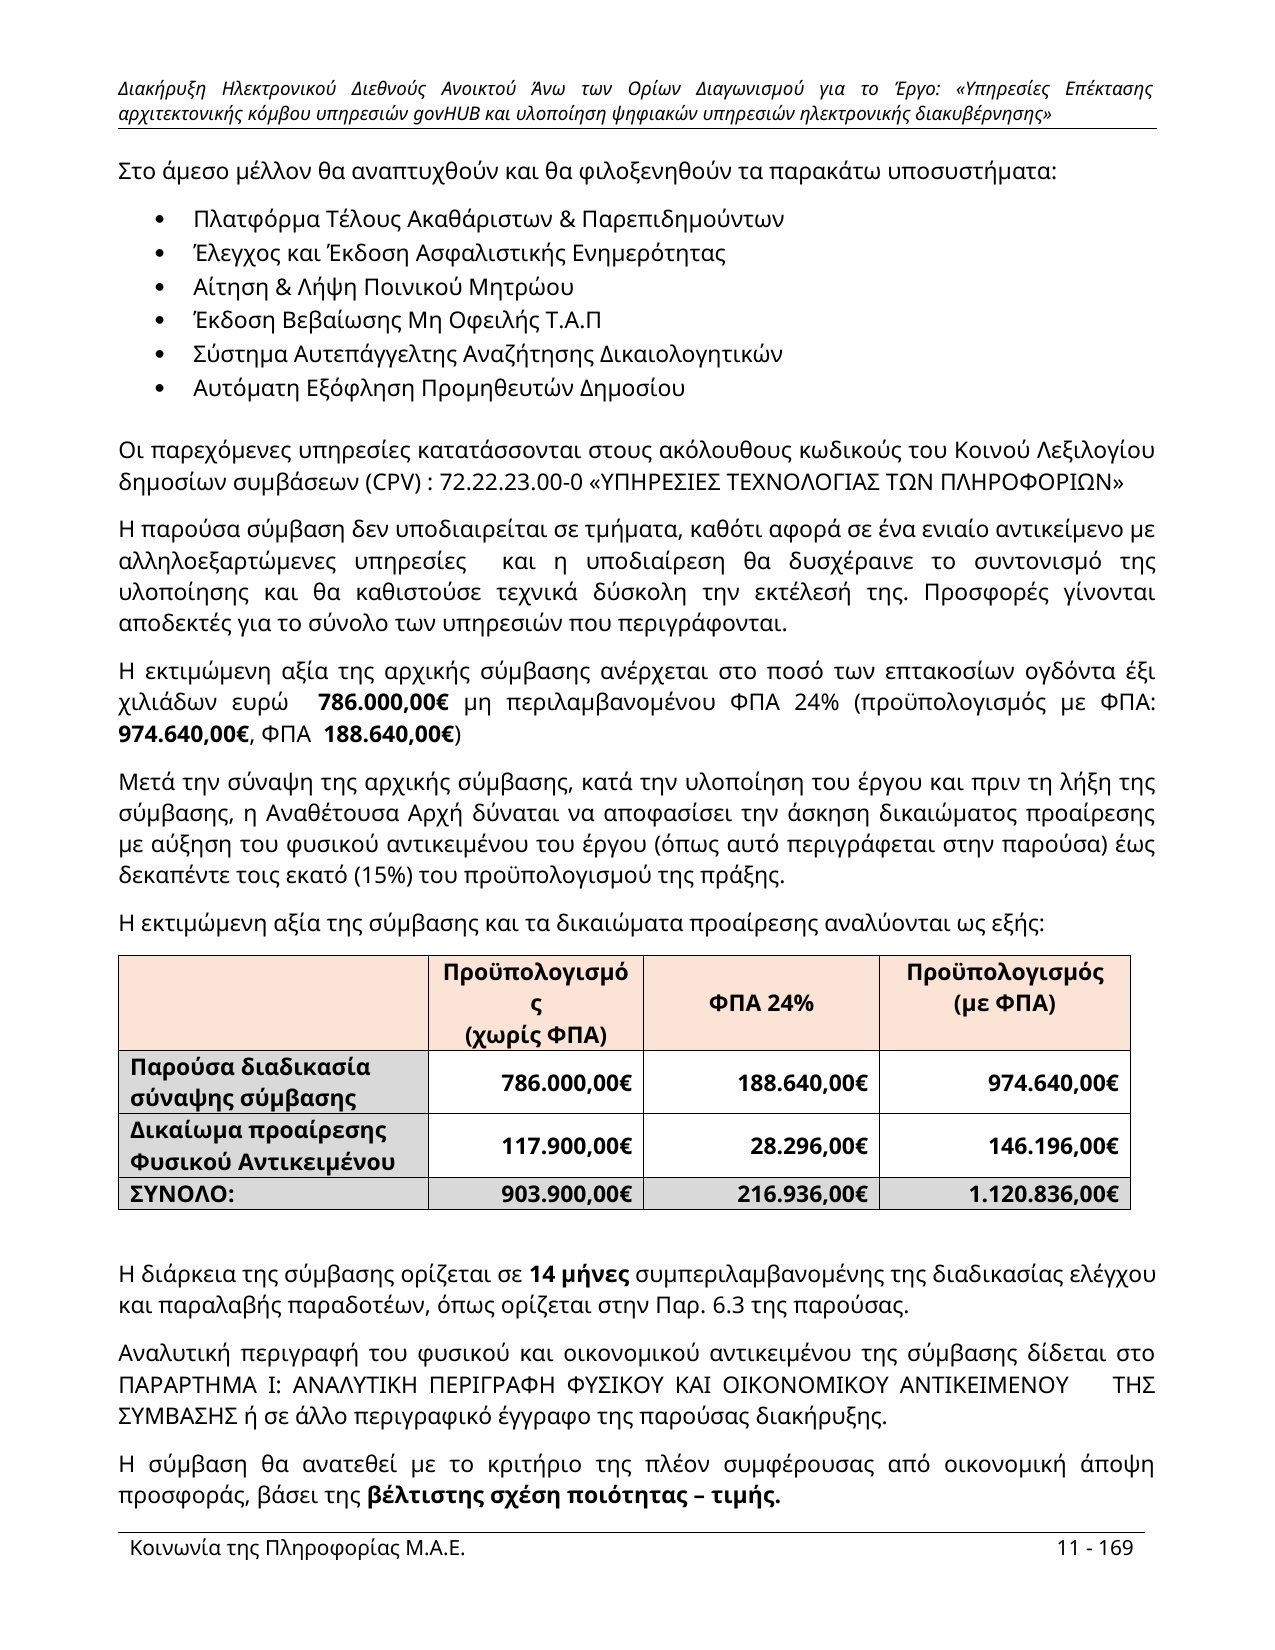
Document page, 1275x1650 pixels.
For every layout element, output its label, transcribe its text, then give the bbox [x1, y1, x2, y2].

table_cell 146.196,00€ [880, 1114, 1130, 1177]
table_cell 188.640,00€ [644, 1051, 879, 1113]
text Η παρούσα σύμβαση δεν υποδιαιρείται σε τμήματα, καθότι αφορά σε ένα ενιαίο αντικείμενο με αλληλοεξαρτώμενες υπηρεσίες και η υποδιαίρεση θα δυσχέραινε το συντονισμό της υλοποίησης και θα καθιστούσε τεχνικά δύσκολη την εκτέλεσή της. Προσφορές γίνονται αποδεκτές για το σύνολο των υπηρεσιών που περιγράφονται. [118, 513, 1157, 638]
list Έκδοση Βεβαίωσης Μη Οφειλής Τ.Α.Π [156, 304, 1157, 336]
list Πλατφόρμα Τέλους Ακαθάριστων & Παρεπιδημούντων [156, 203, 1157, 234]
table_cell ΣΥΝΟΛΟ: [119, 1178, 428, 1209]
table_cell 786.000,00€ [429, 1051, 643, 1113]
text Η εκτιμώμενη αξία της αρχικής σύμβασης ανέρχεται στο ποσό των επτακοσίων ογδόντα έξι χιλιάδων ευρώ 786.000,00€ μη περιλαμβανομένου ΦΠΑ 24% (προϋπολογισμός με ΦΠΑ: 974.640,00€, ΦΠΑ 188.640,00€) [118, 655, 1157, 749]
list Αυτόματη Εξόφληση Προμηθευτών Δημοσίου [156, 372, 1157, 403]
text Η εκτιμώμενη αξία της σύμβασης και τα δικαιώματα προαίρεσης αναλύονται ως εξής: [118, 907, 1157, 938]
table_cell Δικαίωμα προαίρεσης Φυσικού Αντικειμένου [119, 1114, 428, 1177]
list Έλεγχος και Έκδοση Ασφαλιστικής Ενημερότητας [156, 237, 1157, 268]
text Η σύμβαση θα ανατεθεί με το κριτήριο της πλέον συμφέρουσας από οικονομική άποψη προσφοράς, βάσει της βέλτιστης σχέση ποιότητας – τιμής. [118, 1448, 1157, 1510]
text Αναλυτική περιγραφή του φυσικού και οικονομικού αντικειμένου της σύμβασης δίδεται στο ΠΑΡΑΡΤΗΜΑ I: ΑΝΑΛΥΤΙΚΗ ΠΕΡΙΓΡΑΦΗ ΦΥΣΙΚΟΥ ΚΑΙ ΟΙΚΟΝΟΜΙΚΟΥ ΑΝΤΙΚΕΙΜΕΝΟΥ ΤΗΣ ΣΥΜΒΑΣΗΣ ή σε άλλο περιγραφικό έγγραφο της παρούσας διακήρυξης. [118, 1337, 1157, 1431]
text Μετά την σύναψη της αρχικής σύμβασης, κατά την υλοποίηση του έργου και πριν τη λήξη της σύμβασης, η Αναθέτουσα Αρχή δύναται να αποφασίσει την άσκηση δικαιώματος προαίρεσης με αύξηση του φυσικού αντικειμένου του έργου (όπως αυτό περιγράφεται στην παρούσα) έως δεκαπέντε τοις εκατό (15%) του προϋπολογισμού της πράξης. [118, 765, 1157, 890]
table_cell Παρούσα διαδικασία σύναψης σύμβασης [119, 1051, 428, 1113]
text Η διάρκεια της σύμβασης ορίζεται σε 14 μήνες συμπεριλαμβανομένης της διαδικασίας ελέγχου και παραλαβής παραδοτέων, όπως ορίζεται στην Παρ. 6.3 της παρούσας. [118, 1258, 1157, 1321]
table_cell 903.900,00€ [429, 1178, 643, 1209]
list Σύστημα Αυτεπάγγελτης Αναζήτησης Δικαιολογητικών [156, 338, 1157, 369]
table_cell 216.936,00€ [644, 1178, 879, 1209]
table_header [119, 956, 428, 1050]
table_cell 28.296,00€ [644, 1114, 879, 1177]
table_header Προϋπολογισμός (με ΦΠΑ) [880, 956, 1130, 1050]
table_header ΦΠΑ 24% [644, 956, 879, 1050]
table_header Προϋπολογισμός (χωρίς ΦΠΑ) [429, 956, 643, 1050]
table_cell 117.900,00€ [429, 1114, 643, 1177]
table_cell 1.120.836,00€ [880, 1178, 1130, 1209]
text Στο άμεσο μέλλον θα αναπτυχθούν και θα φιλοξενηθούν τα παρακάτω υποσυστήματα: [118, 155, 1157, 187]
list Αίτηση & Λήψη Ποινικού Μητρώου [156, 271, 1157, 302]
text Οι παρεχόμενες υπηρεσίες κατατάσσονται στους ακόλουθους κωδικούς του Κοινού Λεξιλογίου δημοσίων συμβάσεων (CPV) : 72.22.23.00-0 «ΥΠΗΡΕΣΙΕΣ ΤΕΧΝΟΛΟΓΙΑΣ ΤΩΝ ΠΛΗΡΟΦΟΡΙΩΝ» [118, 434, 1157, 497]
table_cell 974.640,00€ [880, 1051, 1130, 1113]
